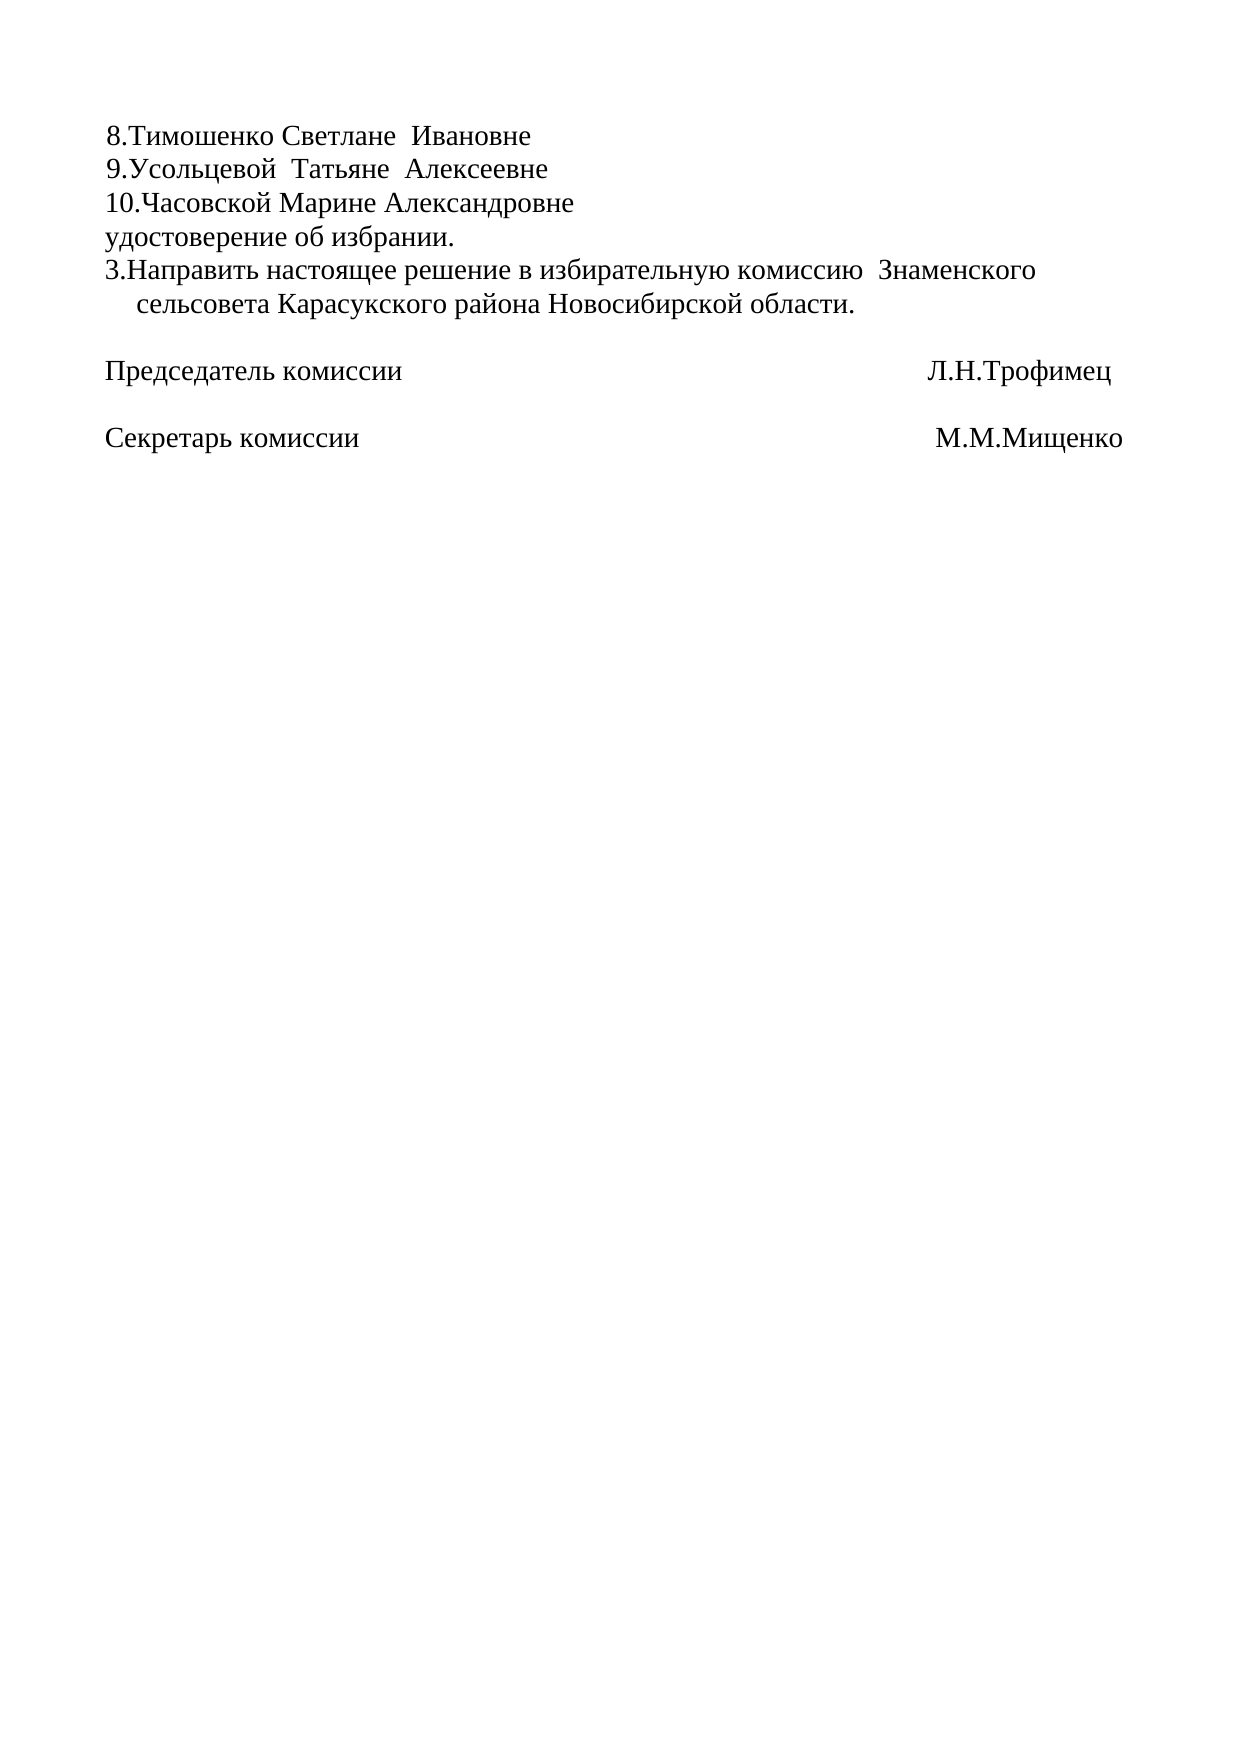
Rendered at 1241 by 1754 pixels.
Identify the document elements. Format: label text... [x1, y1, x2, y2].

list сельсовета Карасукского района Новосибирской области. [136, 286, 1152, 319]
text 10.Часовской Марине Александровне [83, 185, 1152, 219]
text удостоверение об избрании. [83, 219, 1152, 252]
text 3.Направить настоящее решение в избирательную комиссию Знаменского [83, 252, 1152, 286]
text Секретарь комиссии М.М.Мищенко [83, 420, 1152, 453]
text Председатель комиссии Л.Н.Трофимец [83, 353, 1152, 386]
text 8.Тимошенко Светлане Ивановне [77, 118, 1152, 152]
text 9.Усольцевой Татьяне Алексеевне [77, 152, 1152, 185]
